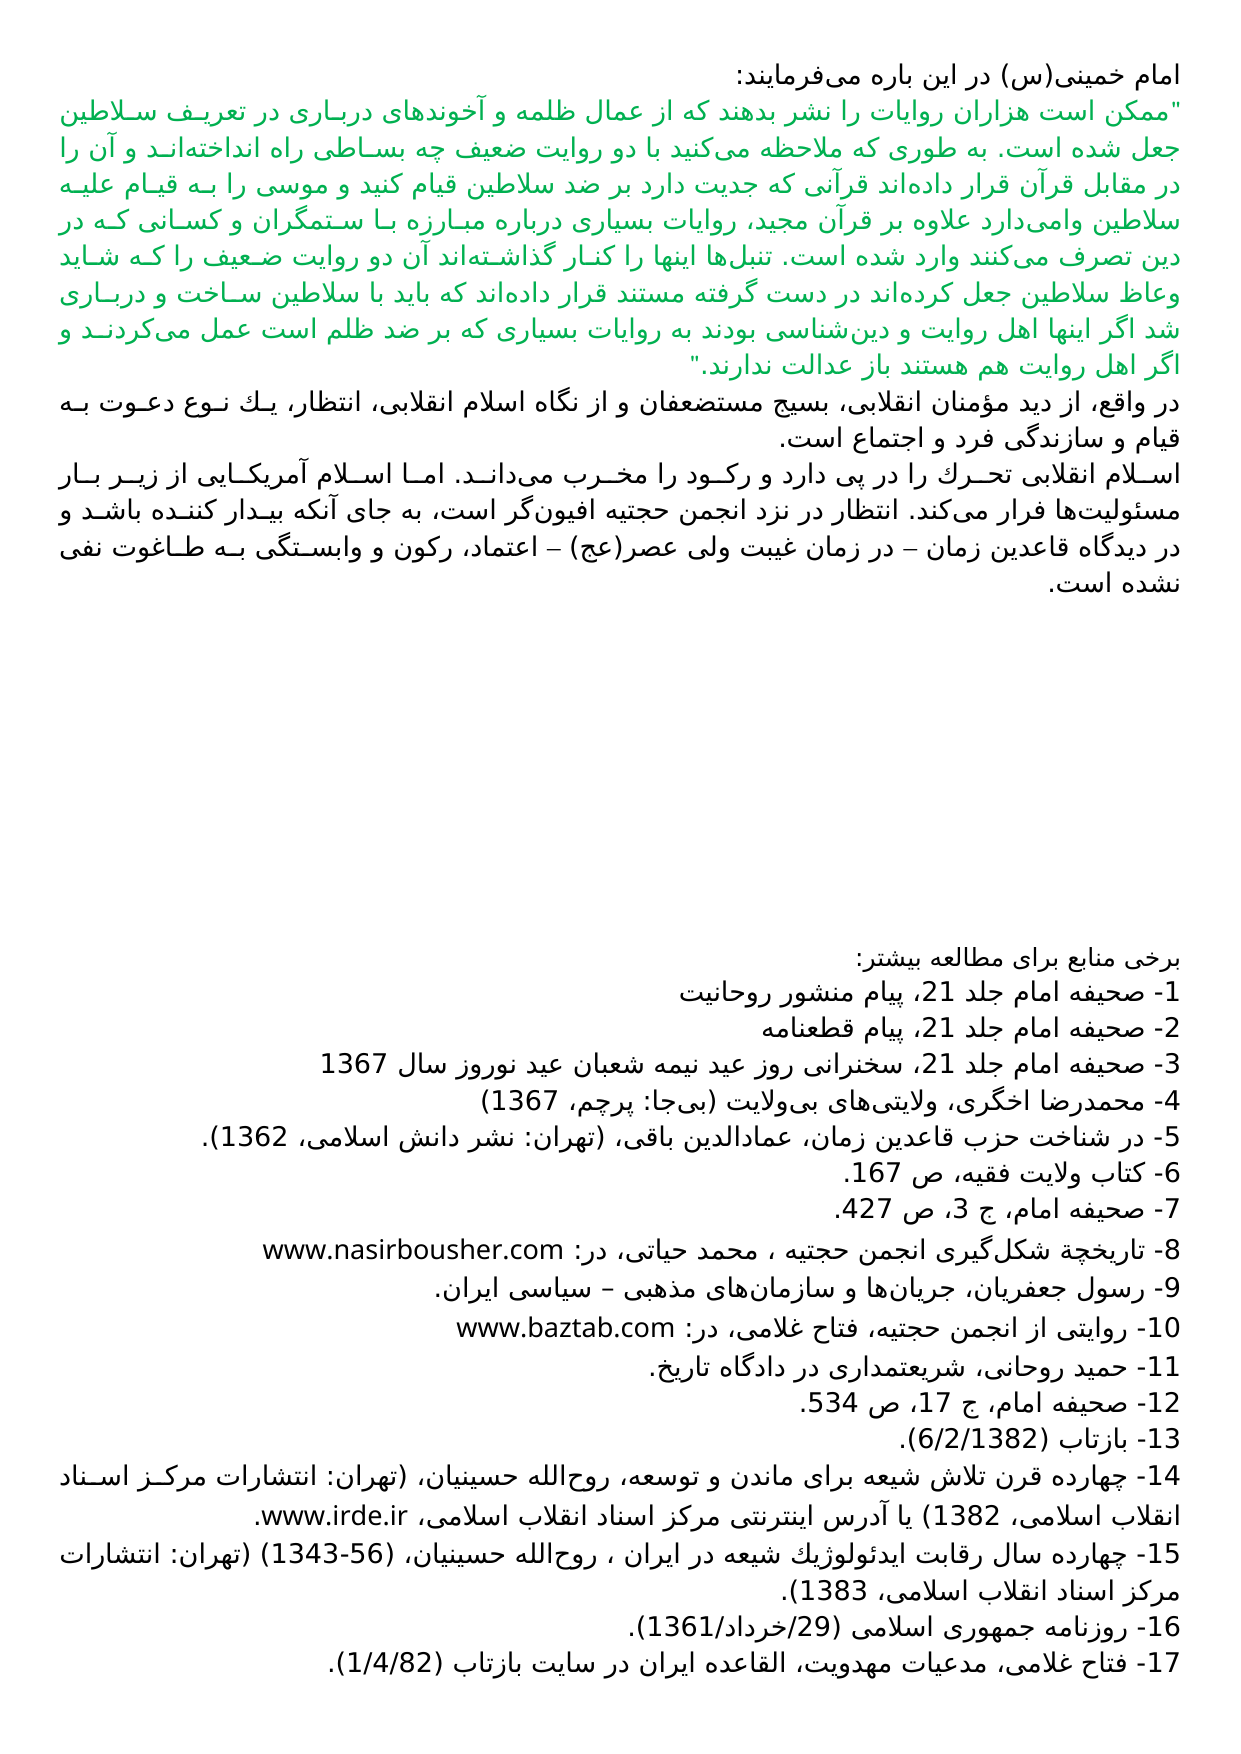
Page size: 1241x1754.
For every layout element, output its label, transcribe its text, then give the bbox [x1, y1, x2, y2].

text 5- در شناخت حزب قاعدین زمان، عمادالدین باقی، (تهران: نشر دانش اسلامی، 1362). [59, 1121, 1181, 1153]
text 13- بازتاب (6/2/1382). [59, 1424, 1181, 1455]
text 4- محمدرضا اخگری، ولایتی‌های بی‌ولایت (بی‌جا: پرچم، 1367) [59, 1085, 1181, 1117]
text 16- روزنامه جمهوری اسلامی (29/خرداد/1361). [59, 1611, 1181, 1643]
text 11- حمید روحانی، شریعتمداری در دادگاه تاریخ. [59, 1351, 1181, 1383]
text 3- صحیفه امام جلد 21، سخنرانی روز عید نیمه شعبان عید نوروز سال 1367 [59, 1049, 1181, 1080]
text امام خمینی(س) در این باره می‌فرمایند: [59, 59, 1181, 91]
text 12- صحیفه امام، ج 17، ص 534. [59, 1387, 1181, 1419]
text "ممكن است هزاران روایات را نشر بدهند كه از عمال ظلمه و آخوندهای درباری در تعریف سلاطین جعل شده است. به طوری كه ملاحظه می‌كنید با دو روایت ضعیف چه بساطی راه انداخته‌اند و آن را در مقابل قرآن قرار داده‌اند قرآنی كه جدیت دارد بر ضد سلاطین قیام كنید و موسی را به قیام علیه سلاطین وامی‌دارد علاوه بر قرآن مجید، روایات بسیاری درباره مبارزه با ستمگران و كسانی كه در دین تصرف می‌كنند وارد شده است. تنبل‌ها اینها را كنار گذاشته‌اند آن دو روایت ضعیف را كه شاید وعاظ سلاطین جعل كرده‌اند در دست گرفته مستند قرار داده‌اند كه باید با سلاطین ساخت و درباری شد اگر اینها اهل روایت و دین‌شناسی بودند به روایات بسیاری كه بر ضد ظلم است عمل می‌كردند و اگر اهل روایت هم هستند باز عدالت ندارند." [59, 95, 1181, 381]
text برخی منابع برای مطالعه بیشتر: [59, 943, 1181, 972]
text 2- صحیفه امام جلد 21، پیام قطعنامه [59, 1013, 1181, 1044]
text 9- رسول جعفریان، جریان‌ها و سازمان‌های مذهبی – سیاسی ایران. [59, 1272, 1181, 1304]
text 6- كتاب ولایت فقیه، ص 167. [59, 1158, 1181, 1189]
text 8- تاریخچة شكل‌گیری انجمن حجتیه ، محمد حیاتی، در: www.nasirbousher.com [59, 1230, 1181, 1267]
text 15- چهارده سال رقابت ایدئولوژیك شیعه در ایران ، روح‌الله حسینیان، (56-1343) (تهران: انتشارات مركز اسناد انقلاب اسلامی، 1383). [59, 1538, 1181, 1606]
text 10- روایتی از انجمن حجتیه، فتاح غلامی، در: www.baztab.com [59, 1309, 1181, 1346]
text 7- صحیفه امام، ج 3، ص 427. [59, 1194, 1181, 1225]
text 17- فتاح غلامی، مدعیات مهدویت، القاعده ایران در سایت بازتاب (1/4/82). [59, 1647, 1181, 1679]
text 14- چهارده قرن تلاش شیعه برای ماندن و توسعه، روح‌الله حسینیان، (تهران: انتشارات مركز اسناد انقلاب اسلامی، 1382) یا آدرس اینترنتی مركز اسناد انقلاب اسلامی، www.irde.ir. [59, 1460, 1181, 1533]
text 1- صحیفه امام جلد 21، پیام منشور روحانیت [59, 976, 1181, 1008]
text اسلام انقلابی تحرك را در پی دارد و ركود را مخرب می‌داند. اما اسلام آمریكایی از زیر بار مسئولیت‌ها فرار می‌كند. انتظار در نزد انجمن حجتیه افیون‌گر است، به جای آنكه بیدار كننده باشد و در دیدگاه قاعدین زمان – در زمان غیبت ولی عصر(عج) – اعتماد، ركون و وابستگی به طاغوت نفی نشده است. [59, 458, 1181, 599]
text در واقع، از دید مؤمنان انقلابی، بسیج مستضعفان و از نگاه اسلام انقلابی، انتظار، یك نوع دعوت به قیام و سازندگی فرد و اجتماع است. [59, 386, 1181, 454]
